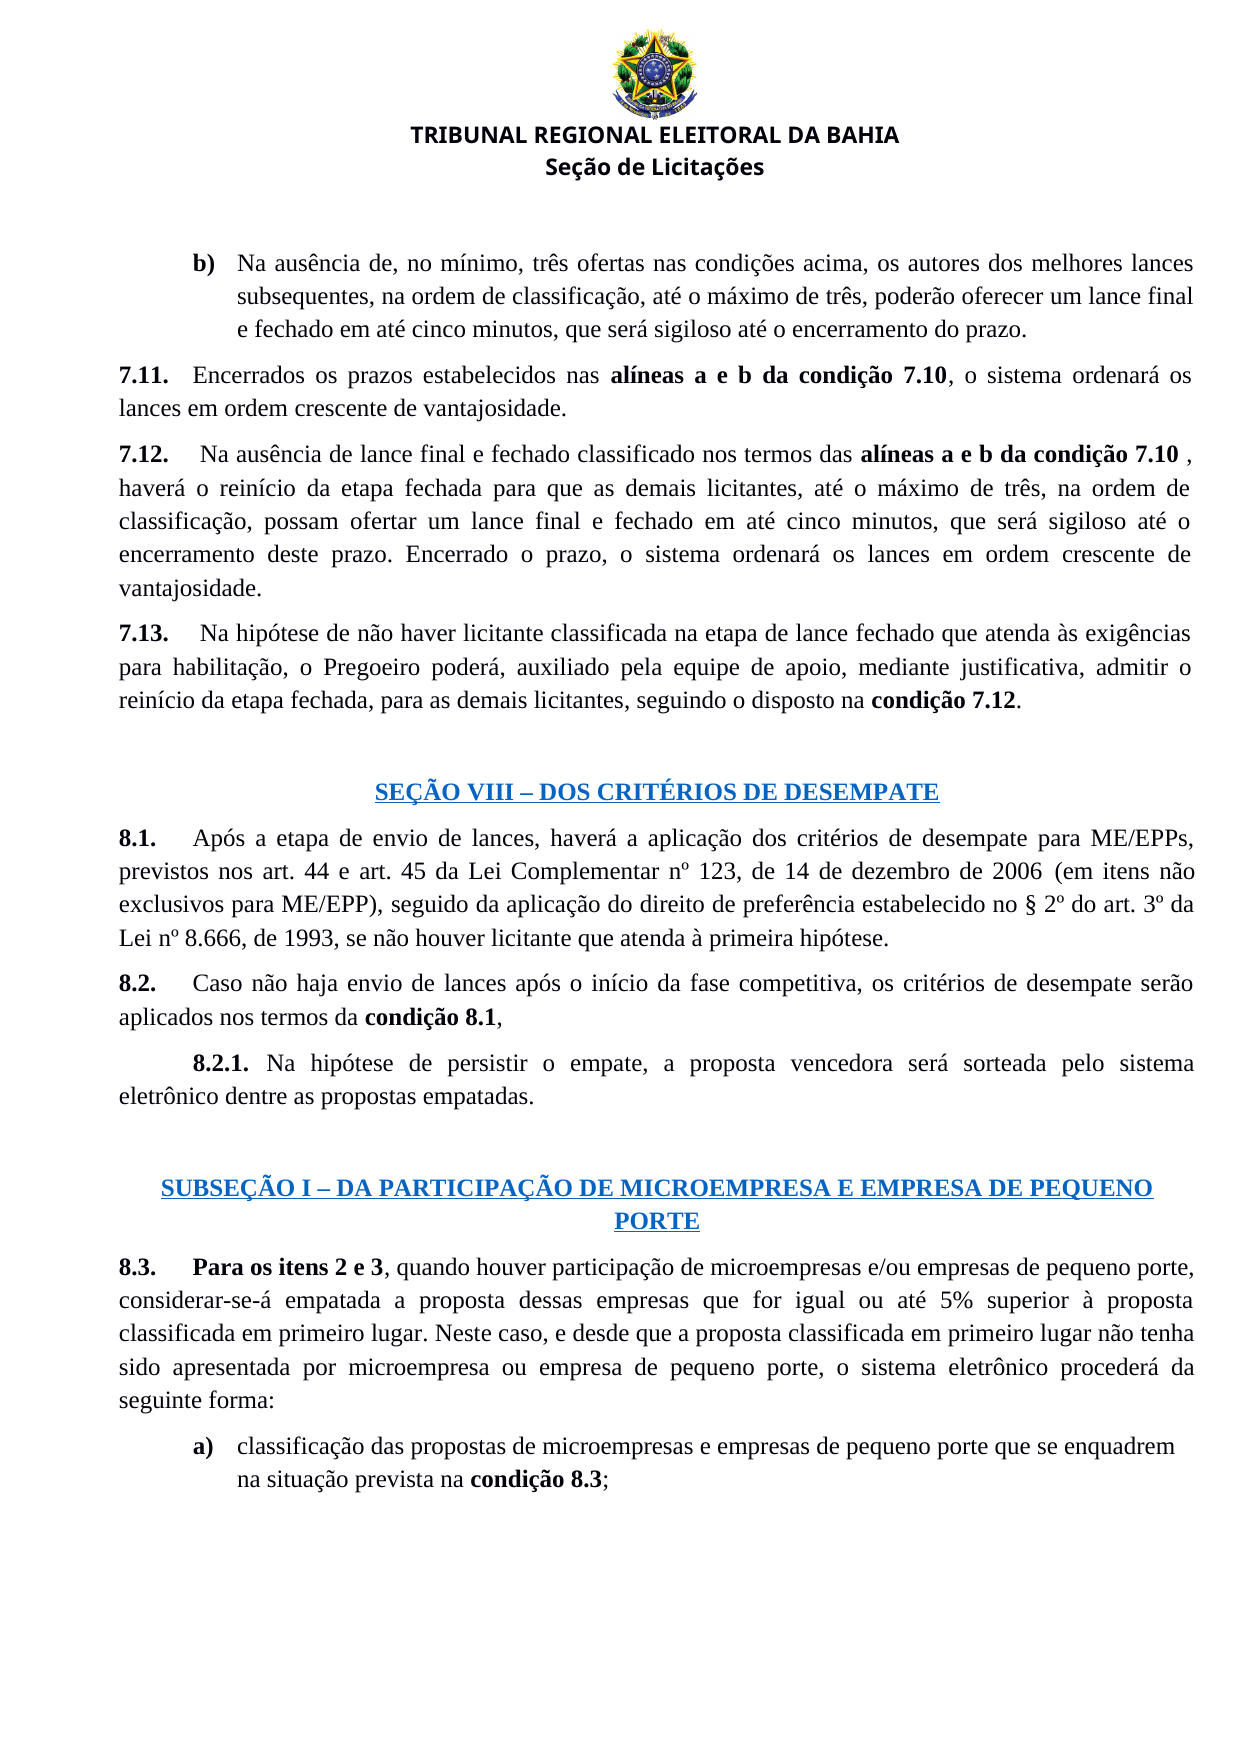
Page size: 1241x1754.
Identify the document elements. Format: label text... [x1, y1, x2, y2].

text 7.13. Na hipótese de não haver licitante classificada na etapa de lance fechado que atenda às exigências para habilitação, o Pregoeiro poderá, auxiliado pela equipe de apoio, mediante justificativa, admitir o reinício da etapa fechada, para as demais licitantes, seguindo o disposto na condição 7.12. [119, 615, 1192, 715]
text SUBSEÇÃO I – DA PARTICIPAÇÃO DE MICROEMPRESA E EMPRESA DE PEQUENO PORTE [119, 1169, 1195, 1236]
list Na ausência de, no mínimo, três ofertas nas condições acima, os autores dos melhores lances subsequentes, na ordem de classificação, até o máximo de três, poderão oferecer um lance final e fechado em até cinco minutos, que será sigiloso até o encerramento do prazo. [193, 244, 1195, 344]
text 7.11. Encerrados os prazos estabelecidos nas alíneas a e b da condição 7.10, o sistema ordenará os lances em ordem crescente de vantajosidade. [119, 357, 1192, 423]
list classificação das propostas de microempresas e empresas de pequeno porte que se enquadrem na situação prevista na condição 8.3; [193, 1428, 1195, 1494]
text 8.2.1. Na hipótese de persistir o empate, a proposta vencedora será sorteada pelo sistema eletrônico dentre as propostas empatadas. [119, 1044, 1195, 1111]
text 7.12. Na ausência de lance final e fechado classificado nos termos das alíneas a e b da condição 7.10 , haverá o reinício da etapa fechada para que as demais licitantes, até o máximo de três, na ordem de classificação, possam ofertar um lance final e fechado em até cinco minutos, que será sigiloso até o encerramento deste prazo. Encerrado o prazo, o sistema ordenará os lances em ordem crescente de vantajosidade. [119, 436, 1192, 603]
text 8.2. Caso não haja envio de lances após o início da fase competitiva, os critérios de desempate serão aplicados nos termos da condição 8.1, [119, 965, 1195, 1032]
text SEÇÃO VIII – DOS CRITÉRIOS DE DESEMPATE [119, 773, 1195, 807]
text 8.3. Para os itens 2 e 3, quando houver participação de microempresas e/ou empresas de pequeno porte, considerar-se-á empatada a proposta dessas empresas que for igual ou até 5% superior à proposta classificada em primeiro lugar. Neste caso, e desde que a proposta classificada em primeiro lugar não tenha sido apresentada por microempresa ou empresa de pequeno porte, o sistema eletrônico procederá da seguinte forma: [119, 1248, 1195, 1415]
text 8.1. Após a etapa de envio de lances, haverá a aplicação dos critérios de desempate para ME/EPPs, previstos nos art. 44 e art. 45 da Lei Complementar nº 123, de 14 de dezembro de 2006 (em itens não exclusivos para ME/EPP), seguido da aplicação do direito de preferência estabelecido no § 2º do art. 3º da Lei nº 8.666, de 1993, se não houver licitante que atenda à primeira hipótese. [119, 819, 1195, 953]
